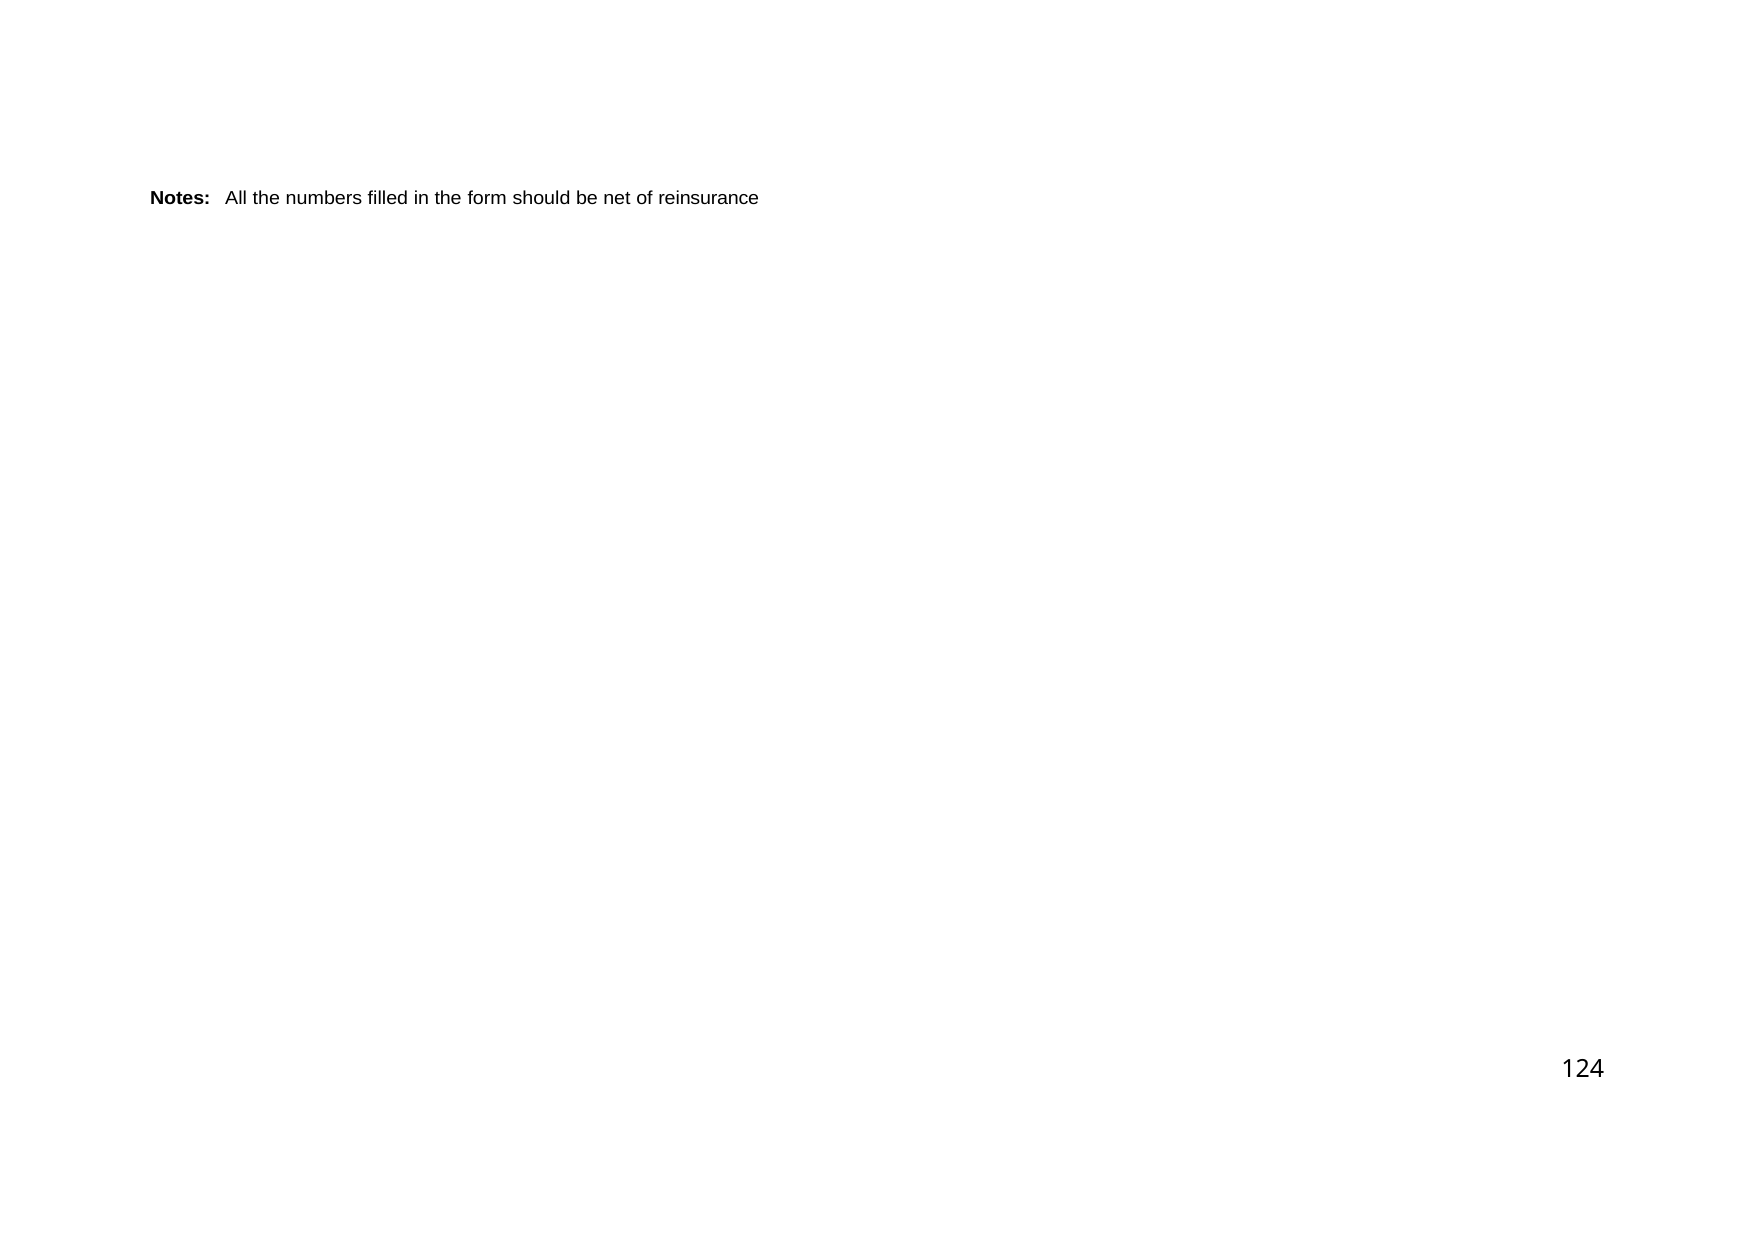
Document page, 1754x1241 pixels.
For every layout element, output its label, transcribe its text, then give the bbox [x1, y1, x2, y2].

text Notes: All the numbers filled in the form should be net of reinsurance [150, 187, 1604, 209]
